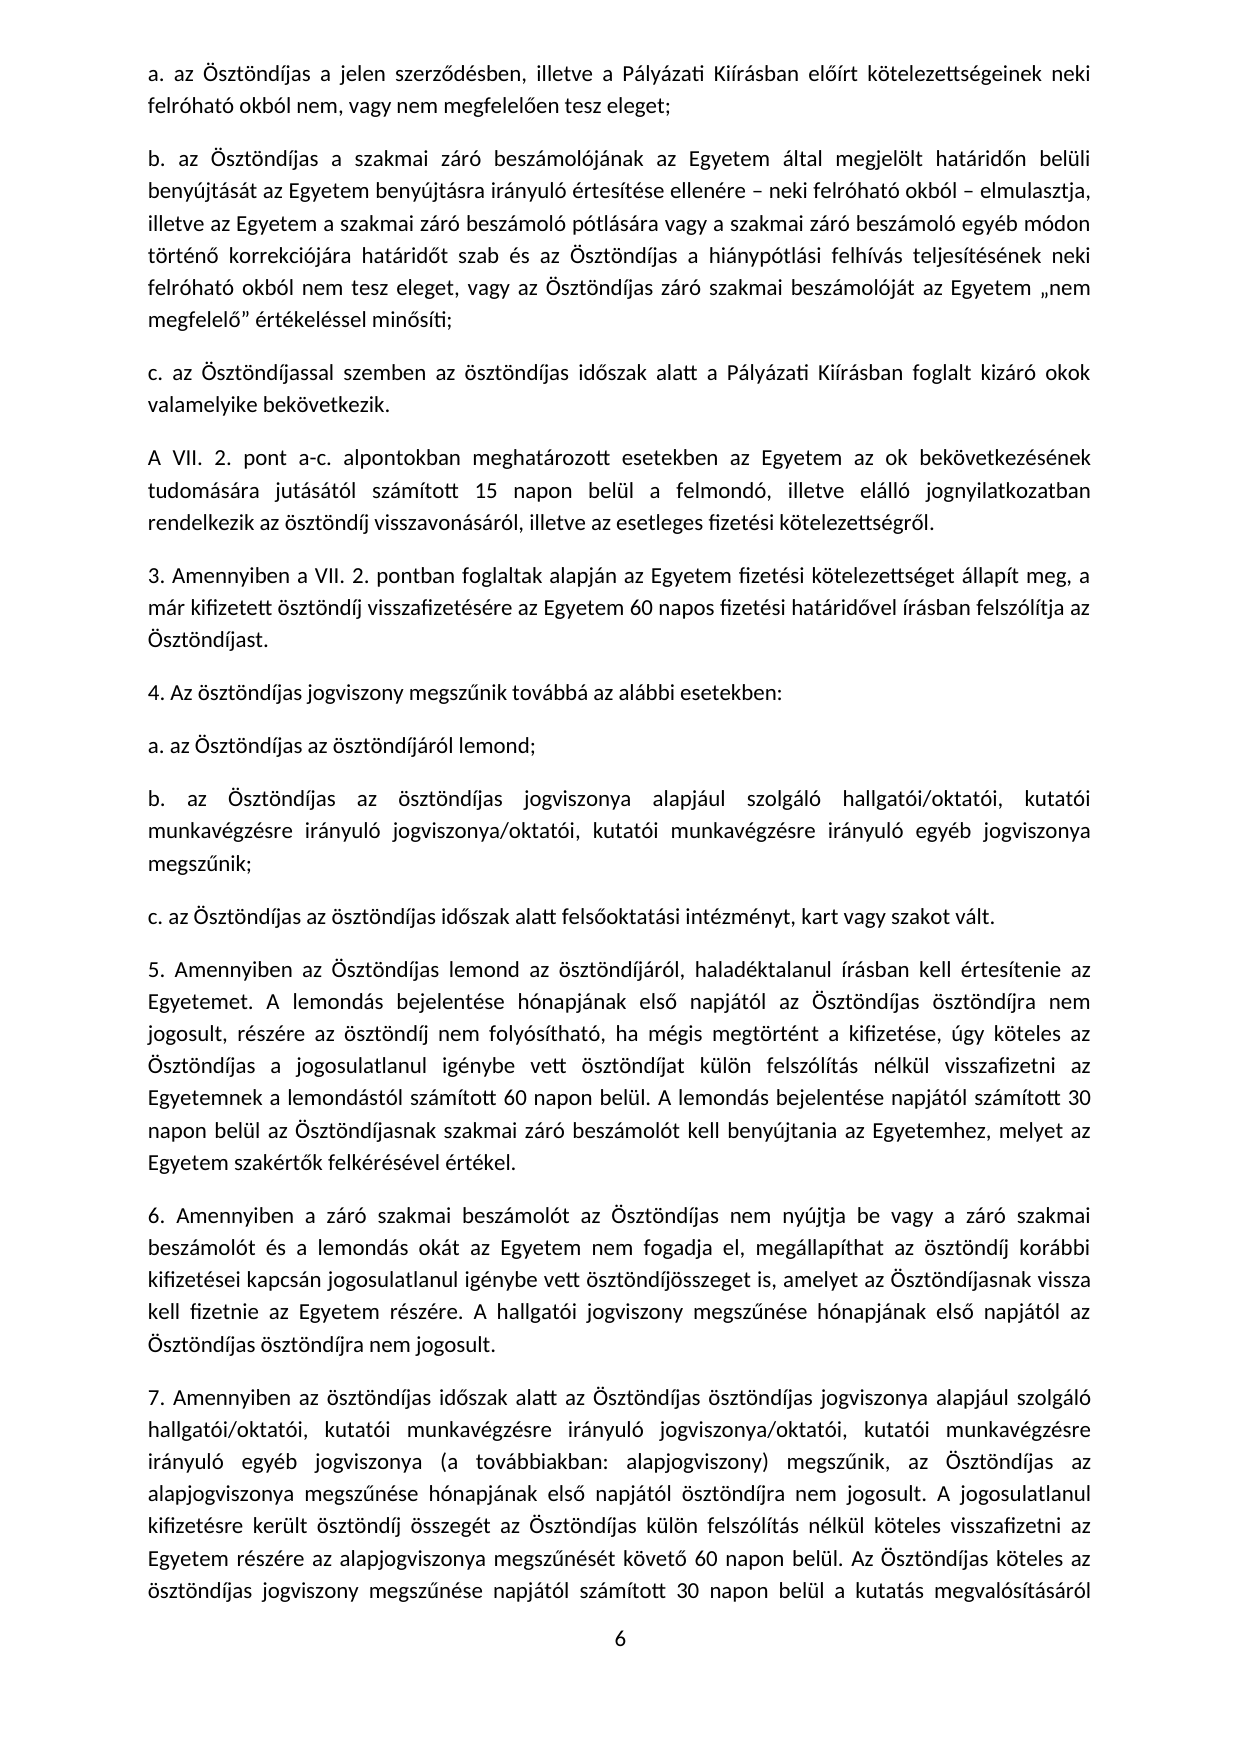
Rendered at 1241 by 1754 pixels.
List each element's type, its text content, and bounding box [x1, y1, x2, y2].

text 3. Amennyiben a VII. 2. pontban foglaltak alapján az Egyetem fizetési kötelezettséget állapít meg, a már kifizetett ösztöndíj visszafizetésére az Egyetem 60 napos fizetési határidővel írásban felszólítja az Ösztöndíjast. [148, 561, 1092, 653]
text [148, 1383, 1092, 1604]
text a. az Ösztöndíjas az ösztöndíjáról lemond; [148, 731, 1092, 759]
text 5. Amennyiben az Ösztöndíjas lemond az ösztöndíjáról, haladéktalanul írásban kell értesítenie az Egyetemet. A lemondás bejelentése hónapjának első napjától az Ösztöndíjas ösztöndíjra nem jogosult, részére az ösztöndíj nem folyósítható, ha mégis megtörtént a kifizetése, úgy köteles az Ösztöndíjas a jogosulatlanul igénybe vett ösztöndíjat külön felszólítás nélkül visszafizetni az Egyetemnek a lemondástól számított 60 napon belül. A lemondás bejelentése napjától számított 30 napon belül az Ösztöndíjasnak szakmai záró beszámolót kell benyújtania az Egyetemhez, melyet az Egyetem szakértők felkérésével értékel. [148, 955, 1092, 1176]
text c. az Ösztöndíjassal szemben az ösztöndíjas időszak alatt a Pályázati Kiírásban foglalt kizáró okok valamelyike bekövetkezik. [148, 358, 1092, 418]
text 6. Amennyiben a záró szakmai beszámolót az Ösztöndíjas nem nyújtja be vagy a záró szakmai beszámolót és a lemondás okát az Egyetem nem fogadja el, megállapíthat az ösztöndíj korábbi kifizetései kapcsán jogosulatlanul igénybe vett ösztöndíjösszeget is, amelyet az Ösztöndíjasnak vissza kell fizetnie az Egyetem részére. A hallgatói jogviszony megszűnése hónapjának első napjától az Ösztöndíjas ösztöndíjra nem jogosult. [148, 1201, 1092, 1358]
text b. az Ösztöndíjas a szakmai záró beszámolójának az Egyetem által megjelölt határidőn belüli benyújtását az Egyetem benyújtásra irányuló értesítése ellenére – neki felróható okból – elmulasztja, illetve az Egyetem a szakmai záró beszámoló pótlására vagy a szakmai záró beszámoló egyéb módon történő korrekciójára határidőt szab és az Ösztöndíjas a hiánypótlási felhívás teljesítésének neki felróható okból nem tesz eleget, vagy az Ösztöndíjas záró szakmai beszámolóját az Egyetem „nem megfelelő” értékeléssel minősíti; [148, 144, 1092, 333]
text c. az Ösztöndíjas az ösztöndíjas időszak alatt felsőoktatási intézményt, kart vagy szakot vált. [148, 902, 1092, 930]
text 4. Az ösztöndíjas jogviszony megszűnik továbbá az alábbi esetekben: [148, 678, 1092, 706]
text A VII. 2. pont a-c. alpontokban meghatározott esetekben az Egyetem az ok bekövetkezésének tudomására jutásától számított 15 napon belül a felmondó, illetve elálló jognyilatkozatban rendelkezik az ösztöndíj visszavonásáról, illetve az esetleges fizetési kötelezettségről. [148, 443, 1092, 536]
text b. az Ösztöndíjas az ösztöndíjas jogviszonya alapjául szolgáló hallgatói/oktatói, kutatói munkavégzésre irányuló jogviszonya/oktatói, kutatói munkavégzésre irányuló egyéb jogviszonya megszűnik; [148, 784, 1092, 877]
text a. az Ösztöndíjas a jelen szerződésben, illetve a Pályázati Kiírásban előírt kötelezettségeinek neki felróható okból nem, vagy nem megfelelően tesz eleget; [148, 59, 1092, 119]
